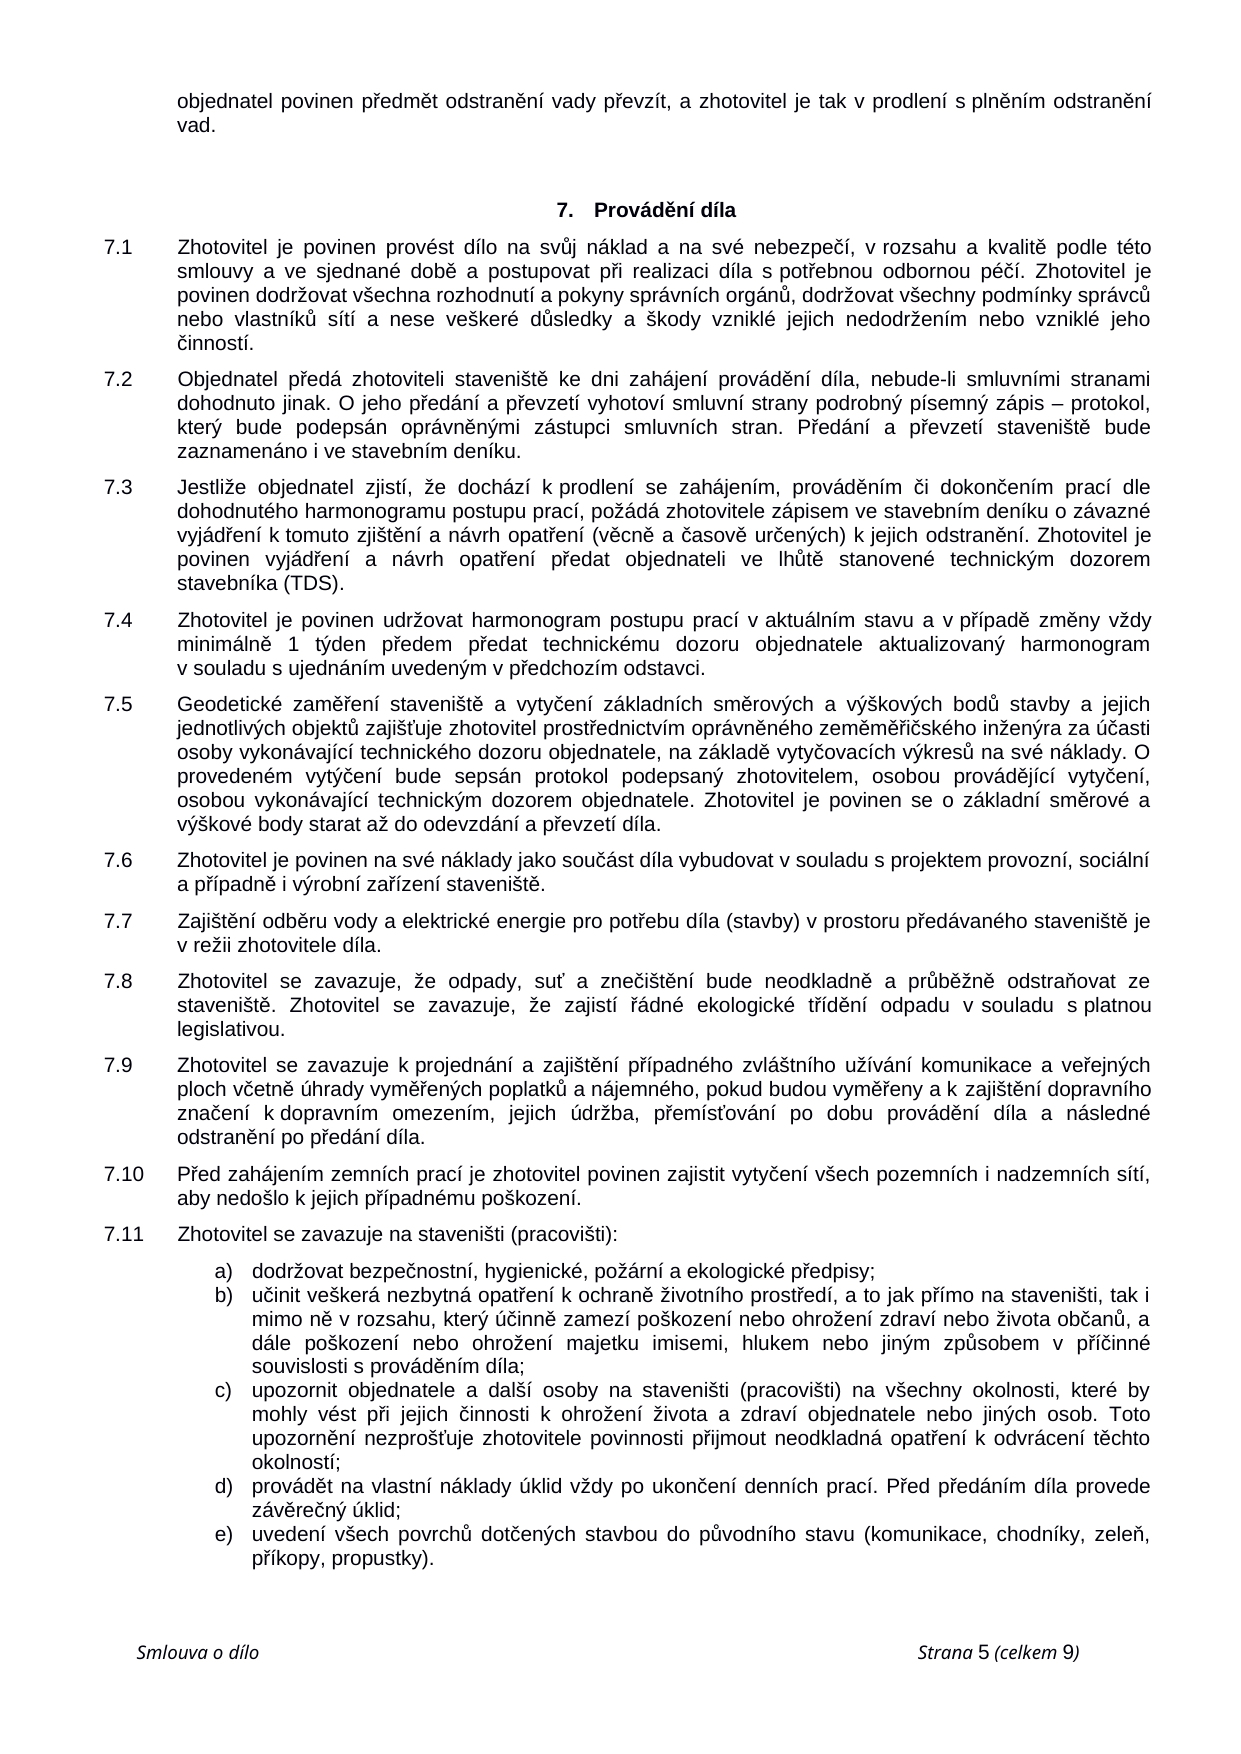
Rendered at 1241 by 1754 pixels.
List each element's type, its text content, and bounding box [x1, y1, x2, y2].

list provádět na vlastní náklady úklid vždy po ukončení denních prací. Před předáním díla provede závěrečný úklid; [214, 1474, 1152, 1522]
list Zhotovitel je povinen udržovat harmonogram postupu prací v aktuálním stavu a v případě změny vždy minimálně 1 týden předem předat technickému dozoru objednatele aktualizovaný harmonogram v souladu s ujednáním uvedeným v předchozím odstavci. [103, 607, 1152, 679]
list Zhotovitel se zavazuje k projednání a zajištění případného zvláštního užívání komunikace a veřejných ploch včetně úhrady vyměřených poplatků a nájemného, pokud budou vyměřeny a k zajištění dopravního značení k dopravním omezením, jejich údržba, přemísťování po dobu provádění díla a následné odstranění po předání díla. [103, 1053, 1152, 1149]
list upozornit objednatele a další osoby na staveništi (pracovišti) na všechny okolnosti, které by mohly vést při jejich činnosti k ohrožení života a zdraví objednatele nebo jiných osob. Toto upozornění nezprošťuje zhotovitele povinnosti přijmout neodkladná opatření k odvrácení těchto okolností; [214, 1378, 1152, 1474]
list Geodetické zaměření staveniště a vytyčení základních směrových a výškových bodů stavby a jejich jednotlivých objektů zajišťuje zhotovitel prostřednictvím oprávněného zeměměřičského inženýra za účasti osoby vykonávající technického dozoru objednatele, na základě vytyčovacích výkresů na své náklady. O provedeném vytýčení bude sepsán protokol podepsaný zhotovitelem, osobou provádějící vytyčení, osobou vykonávající technickým dozorem objednatele. Zhotovitel je povinen se o základní směrové a výškové body starat až do odevzdání a převzetí díla. [103, 692, 1152, 836]
list Objednatel předá zhotoviteli staveniště ke dni zahájení provádění díla, nebude-li smluvními stranami dohodnuto jinak. O jeho předání a převzetí vyhotoví smluvní strany podrobný písemný zápis – protokol, který bude podepsán oprávněnými zástupci smluvních stran. Předání a převzetí staveniště bude zaznamenáno i ve stavebním deníku. [103, 367, 1152, 463]
list dodržovat bezpečnostní, hygienické, požární a ekologické předpisy; [214, 1258, 1152, 1282]
list Provádění díla [141, 198, 1152, 222]
list Zajištění odběru vody a elektrické energie pro potřebu díla (stavby) v prostoru předávaného staveniště je v režii zhotovitele díla. [103, 908, 1152, 956]
list Před zahájením zemních prací je zhotovitel povinen zajistit vytyčení všech pozemních i nadzemních sítí, aby nedošlo k jejich případnému poškození. [103, 1162, 1152, 1209]
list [103, 89, 1152, 137]
list Zhotovitel se zavazuje na staveništi (pracovišti): [103, 1222, 1152, 1246]
list učinit veškerá nezbytná opatření k ochraně životního prostředí, a to jak přímo na staveništi, tak i mimo ně v rozsahu, který účinně zamezí poškození nebo ohrožení zdraví nebo života občanů, a dále poškození nebo ohrožení majetku imisemi, hlukem nebo jiným způsobem v příčinné souvislosti s prováděním díla; [214, 1282, 1152, 1378]
list Zhotovitel je povinen provést dílo na svůj náklad a na své nebezpečí, v rozsahu a kvalitě podle této smlouvy a ve sjednané době a postupovat při realizaci díla s potřebnou odbornou péčí. Zhotovitel je povinen dodržovat všechna rozhodnutí a pokyny správních orgánů, dodržovat všechny podmínky správců nebo vlastníků sítí a nese veškeré důsledky a škody vzniklé jejich nedodržením nebo vzniklé jeho činností. [103, 234, 1152, 354]
list Zhotovitel se zavazuje, že odpady, suť a znečištění bude neodkladně a průběžně odstraňovat ze staveniště. Zhotovitel se zavazuje, že zajistí řádné ekologické třídění odpadu v souladu s platnou legislativou. [103, 969, 1152, 1041]
list uvedení všech povrchů dotčených stavbou do původního stavu (komunikace, chodníky, zeleň, příkopy, propustky). [214, 1522, 1152, 1570]
list Zhotovitel je povinen na své náklady jako součást díla vybudovat v souladu s projektem provozní, sociální a případně i výrobní zařízení staveniště. [103, 848, 1152, 896]
list Jestliže objednatel zjistí, že dochází k prodlení se zahájením, prováděním či dokončením prací dle dohodnutého harmonogramu postupu prací, požádá zhotovitele zápisem ve stavebním deníku o závazné vyjádření k tomuto zjištění a návrh opatření (věcně a časově určených) k jejich odstranění. Zhotovitel je povinen vyjádření a návrh opatření předat objednateli ve lhůtě stanovené technickým dozorem stavebníka (TDS). [103, 475, 1152, 595]
